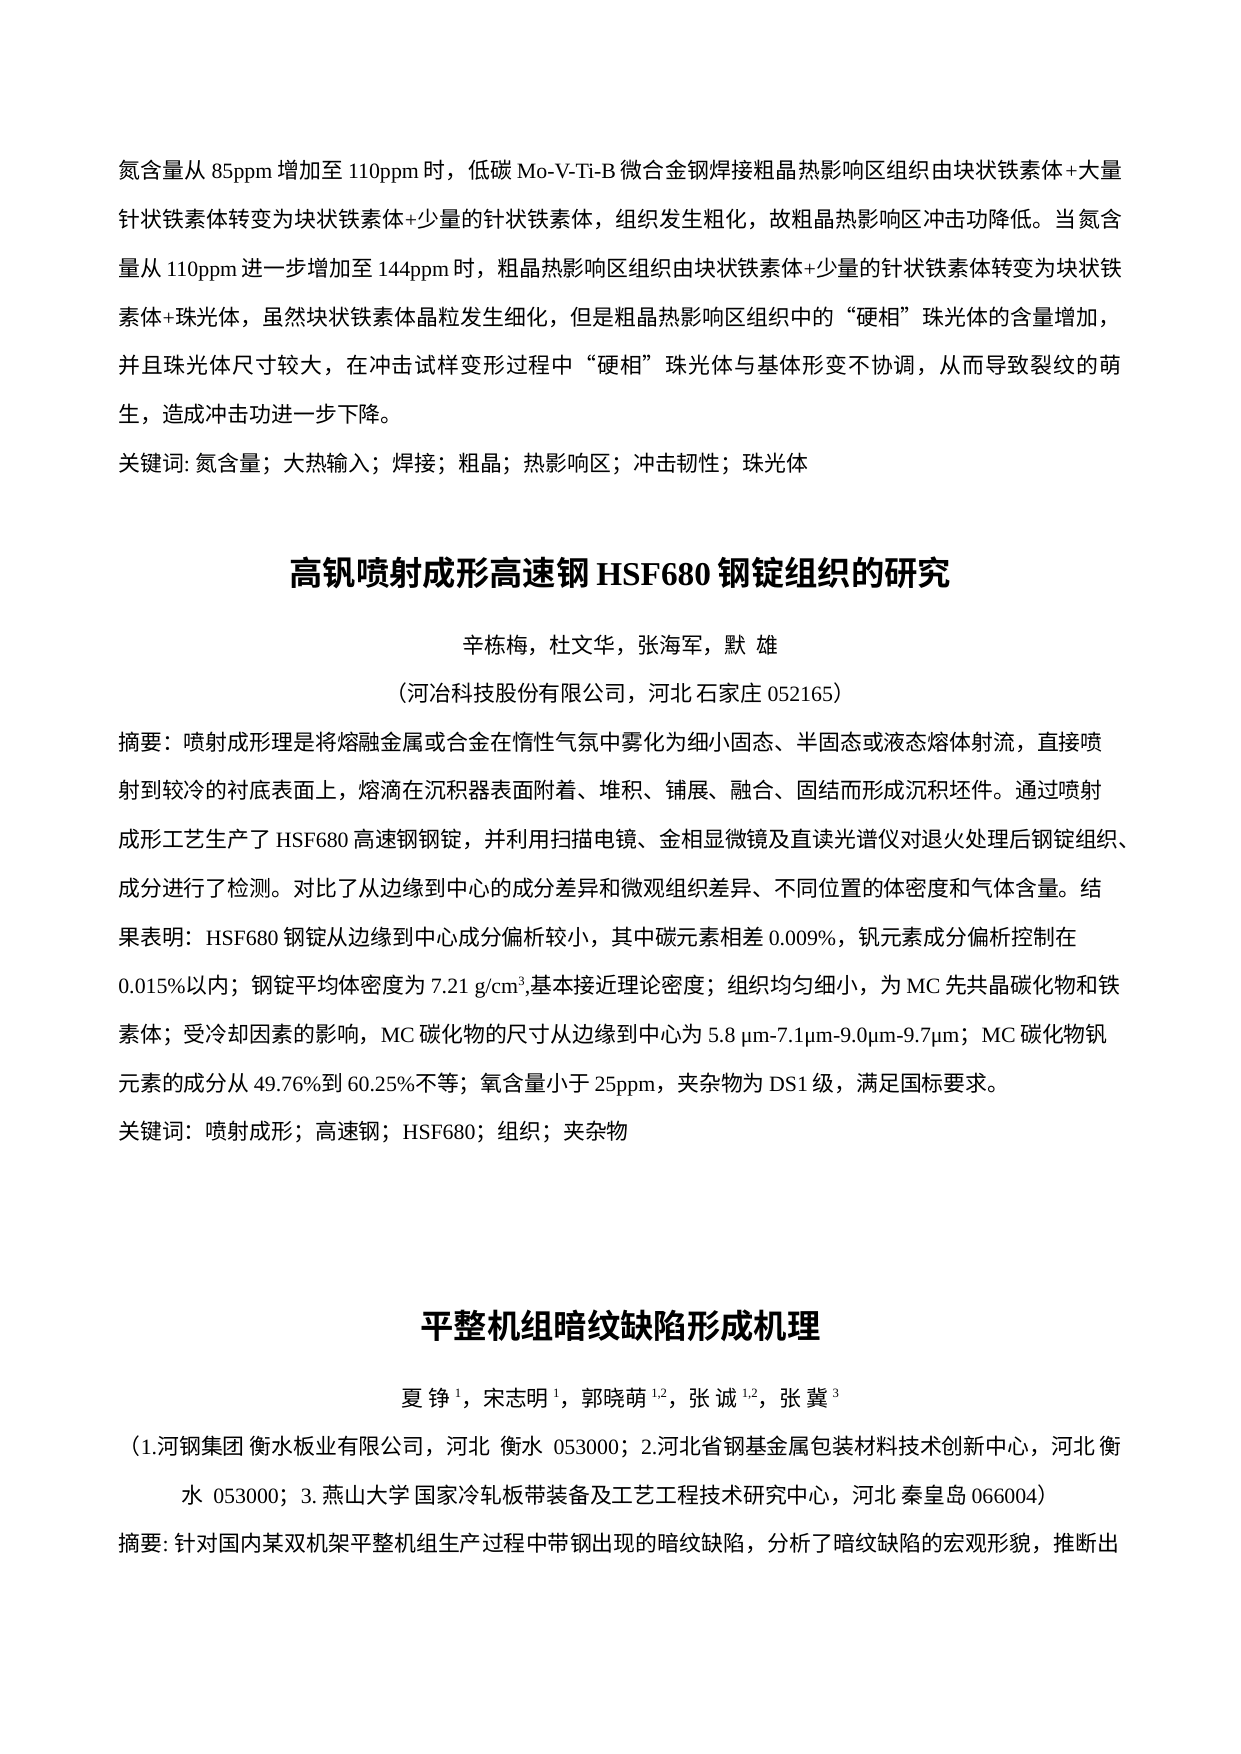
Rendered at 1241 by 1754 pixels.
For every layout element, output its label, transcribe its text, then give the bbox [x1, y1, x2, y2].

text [118, 1526, 1122, 1558]
text 关键词：喷射成形；高速钢；HSF680；组织；夹杂物 [118, 1114, 1122, 1146]
text 辛栋梅，杜文华，张海军，默 雄 [118, 628, 1122, 660]
text 摘要：喷射成形理是将熔融金属或合金在惰性气氛中雾化为细小固态、半固态或液态熔体射流，直接喷射到较冷的衬底表面上，熔滴在沉积器表面附着、堆积、铺展、融合、固结而形成沉积坯件。通过喷射成形工艺生产了HSF680高速钢钢锭，并利用扫描电镜、金相显微镜及直读光谱仪对退火处理后钢锭组织、成分进行了检测。对比了从边缘到中心的成分差异和微观组织差异、不同位置的体密度和气体含量。结果表明：HSF680钢锭从边缘到中心成分偏析较小，其中碳元素相差0.009%，钒元素成分偏析控制在0.015%以内；钢锭平均体密度为7.21 g/cm3,基本接近理论密度；组织均匀细小，为MC先共晶碳化物和铁素体；受冷却因素的影响，MC碳化物的尺寸从边缘到中心为5.8 μm-7.1μm-9.0μm-9.7μm；MC碳化物钒元素的成分从49.76%到60.25%不等；氧含量小于25ppm，夹杂物为DS1级，满足国标要求。 [118, 724, 1122, 1098]
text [118, 153, 1122, 429]
text （1.河钢集团 衡水板业有限公司，河北 衡水 053000；2.河北省钢基金属包装材料技术创新中心，河北 衡水 053000；3. 燕山大学 国家冷轧板带装备及工艺工程技术研究中心，河北 秦皇岛 066004） [118, 1429, 1122, 1510]
text 关键词: 氮含量；大热输入；焊接；粗晶；热影响区；冲击韧性；珠光体 [118, 445, 1122, 478]
text 高钒喷射成形高速钢HSF680钢锭组织的研究 [118, 539, 1122, 604]
text 平整机组暗纹缺陷形成机理 [118, 1292, 1122, 1357]
text 夏 铮1，宋志明1，郭晓萌1,2，张 诚1,2，张 冀3 [118, 1381, 1122, 1413]
text （河冶科技股份有限公司，河北 石家庄 052165） [118, 676, 1122, 708]
